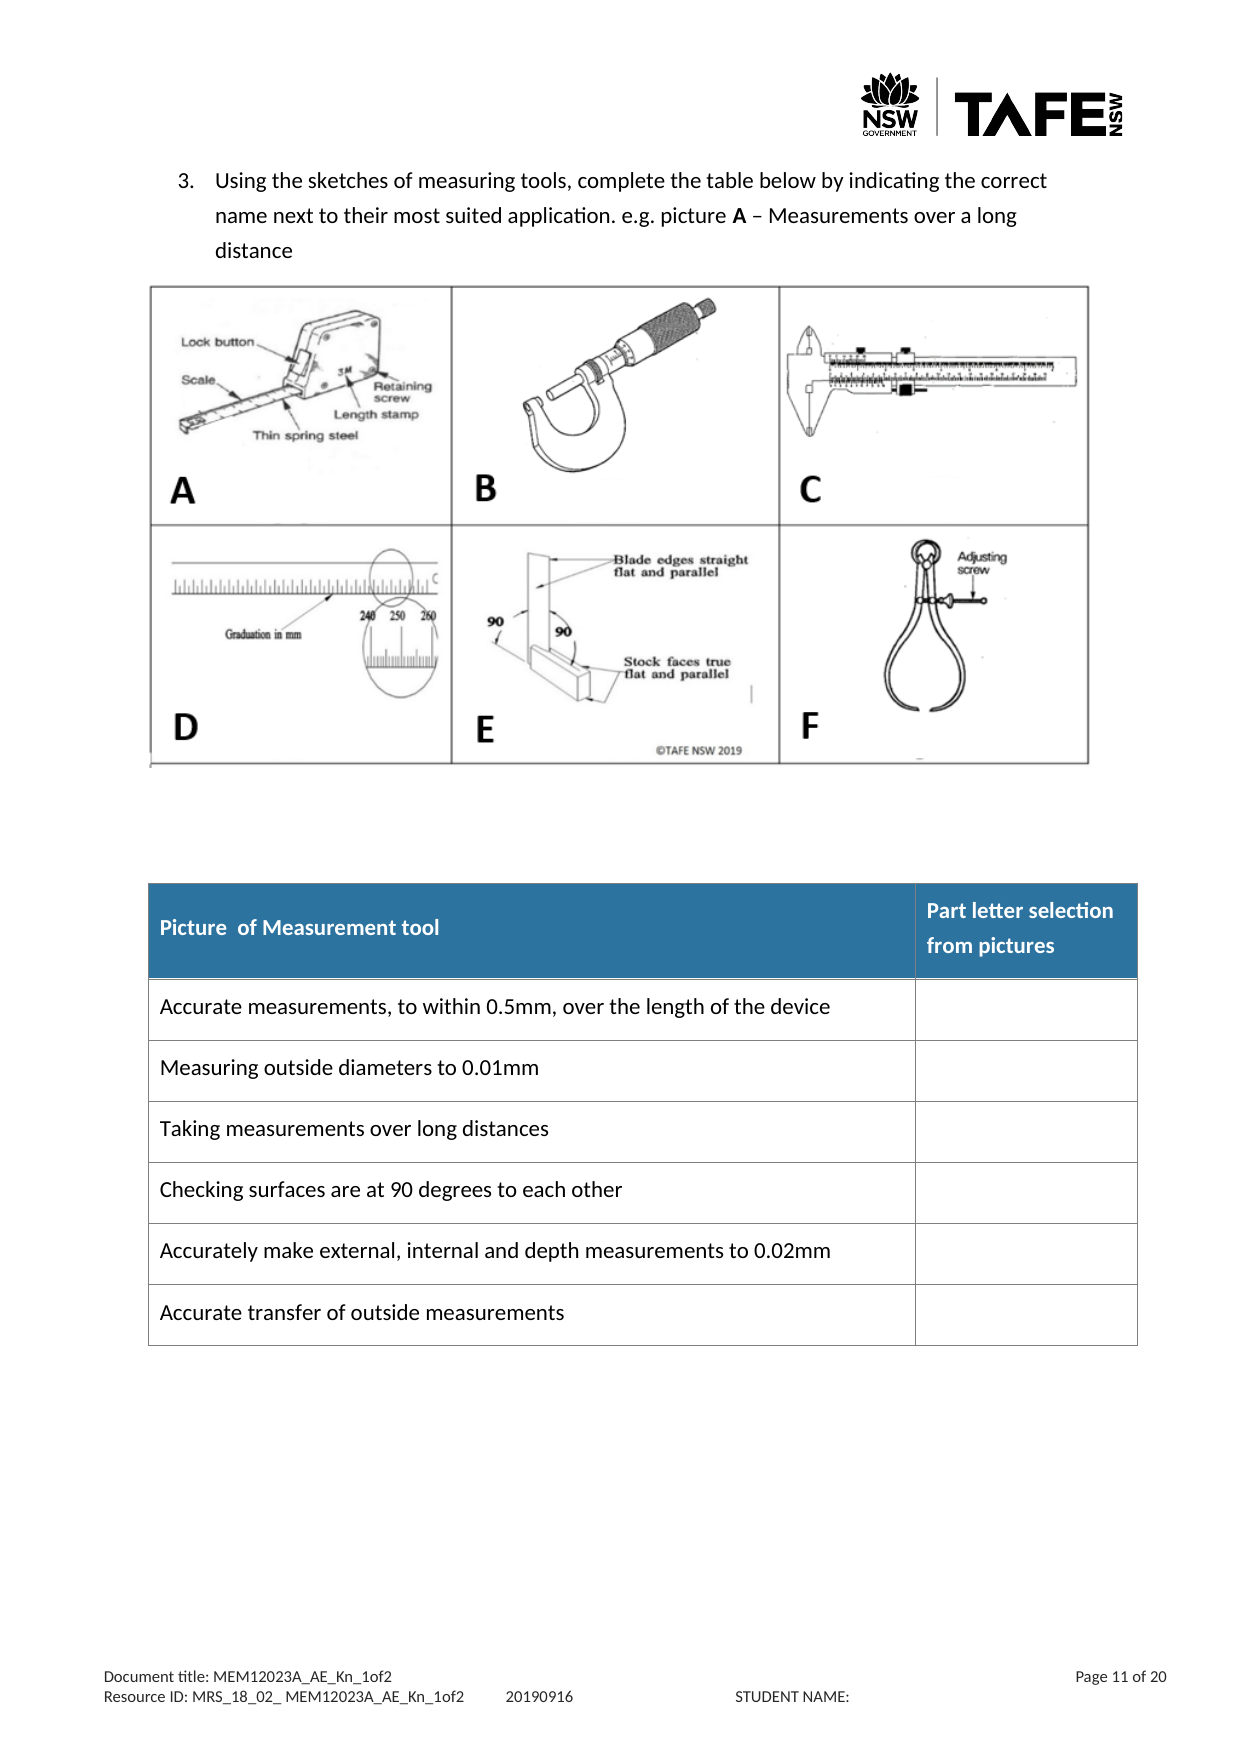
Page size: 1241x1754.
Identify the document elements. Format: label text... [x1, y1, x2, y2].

table_cell Checking surfaces are at 90 degrees to each other [149, 1163, 915, 1223]
table_cell Measuring outside diameters to 0.01mm [149, 1041, 915, 1101]
table_header Picture of Measurement tool [149, 884, 915, 978]
table_cell [916, 1285, 1137, 1345]
table_cell [916, 1102, 1137, 1162]
picture [861, 71, 1123, 137]
table_cell [916, 1041, 1137, 1101]
picture [147, 284, 1093, 768]
table_cell Taking measurements over long distances [149, 1102, 915, 1162]
table_cell [916, 980, 1137, 1040]
table_header Part letter selection from pictures [916, 884, 1137, 978]
table_cell [916, 1224, 1137, 1284]
table_cell Accurately make external, internal and depth measurements to 0.02mm [149, 1224, 915, 1284]
list Using the sketches of measuring tools, complete the table below by indicating the correct name next to their most suited application. e.g. picture A – Measurements over a long distance [177, 167, 1092, 264]
table_cell Accurate transfer of outside measurements [149, 1285, 915, 1345]
table_cell Accurate measurements, to within 0.5mm, over the length of the device [149, 980, 915, 1040]
table_cell [916, 1163, 1137, 1223]
